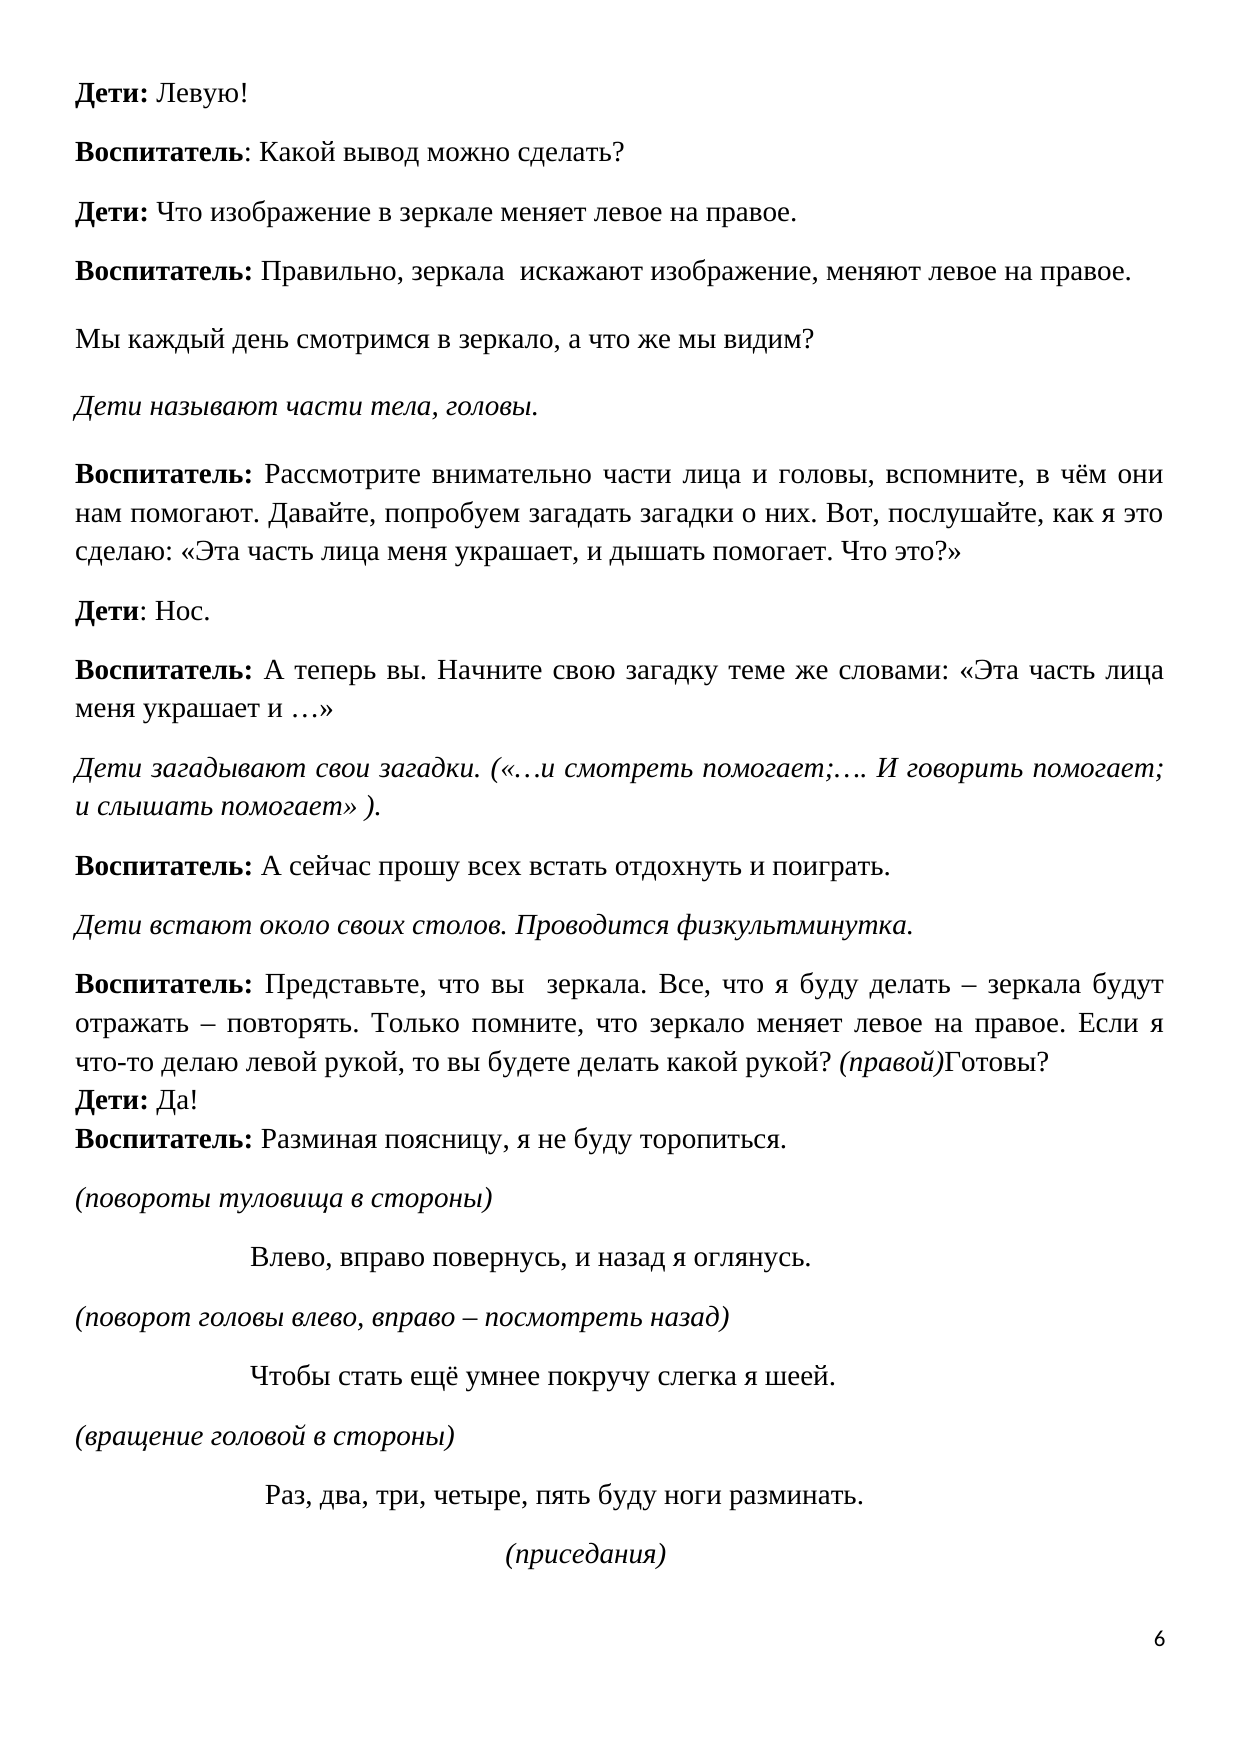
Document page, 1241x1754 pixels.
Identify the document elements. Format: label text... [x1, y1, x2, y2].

text Дети: Левую! [75, 75, 1165, 108]
text Воспитатель: Правильно, зеркала искажают изображение, меняют левое на правое. [75, 253, 1165, 287]
text Воспитатель: А теперь вы. Начните свою загадку теме же словами: «Эта часть лица меня украшает и …» [75, 652, 1165, 724]
text Влево, вправо повернусь, и назад я оглянусь. [75, 1239, 1165, 1273]
text Дети загадывают свои загадки. («…и смотреть помогает;…. И говорить помогает; и слышать помогает» ). [75, 750, 1165, 822]
text Раз, два, три, четыре, пять буду ноги разминать. [75, 1477, 1165, 1511]
text Дети встают около своих столов. Проводится физкультминутка. [75, 907, 1165, 941]
text Воспитатель: Какой вывод можно сделать? [75, 134, 1165, 168]
text Воспитатель: Разминая поясницу, я не буду торопиться. [75, 1121, 1165, 1154]
text (поворот головы влево, вправо – посмотреть назад) [75, 1299, 1165, 1332]
text Воспитатель: А сейчас прошу всех встать отдохнуть и поиграть. [75, 848, 1165, 881]
text Дети: Нос. [75, 593, 1165, 626]
text Дети: Да! [75, 1082, 1165, 1116]
text (повороты туловища в стороны) [75, 1180, 1165, 1214]
text (вращение головой в стороны) [75, 1418, 1165, 1451]
text Мы каждый день смотримся в зеркало, а что же мы видим? [75, 321, 1165, 354]
text Воспитатель: Рассмотрите внимательно части лица и головы, вспомните, в чём они нам помогают. Давайте, попробуем загадать загадки о них. Вот, послушайте, как я это сделаю: «Эта часть лица меня украшает, и дышать помогает. Что это?» [75, 456, 1165, 567]
text Дети: Что изображение в зеркале меняет левое на правое. [75, 194, 1165, 227]
text Дети называют части тела, головы. [75, 388, 1165, 422]
text Воспитатель: Представьте, что вы зеркала. Все, что я буду делать – зеркала будут отражать – повторять. Только помните, что зеркало меняет левое на правое. Если я что-то делаю левой рукой, то вы будете делать какой рукой? (правой)Готовы? [75, 967, 1165, 1077]
text Чтобы стать ещё умнее покручу слегка я шеей. [75, 1358, 1165, 1392]
text (приседания) [75, 1536, 1165, 1570]
